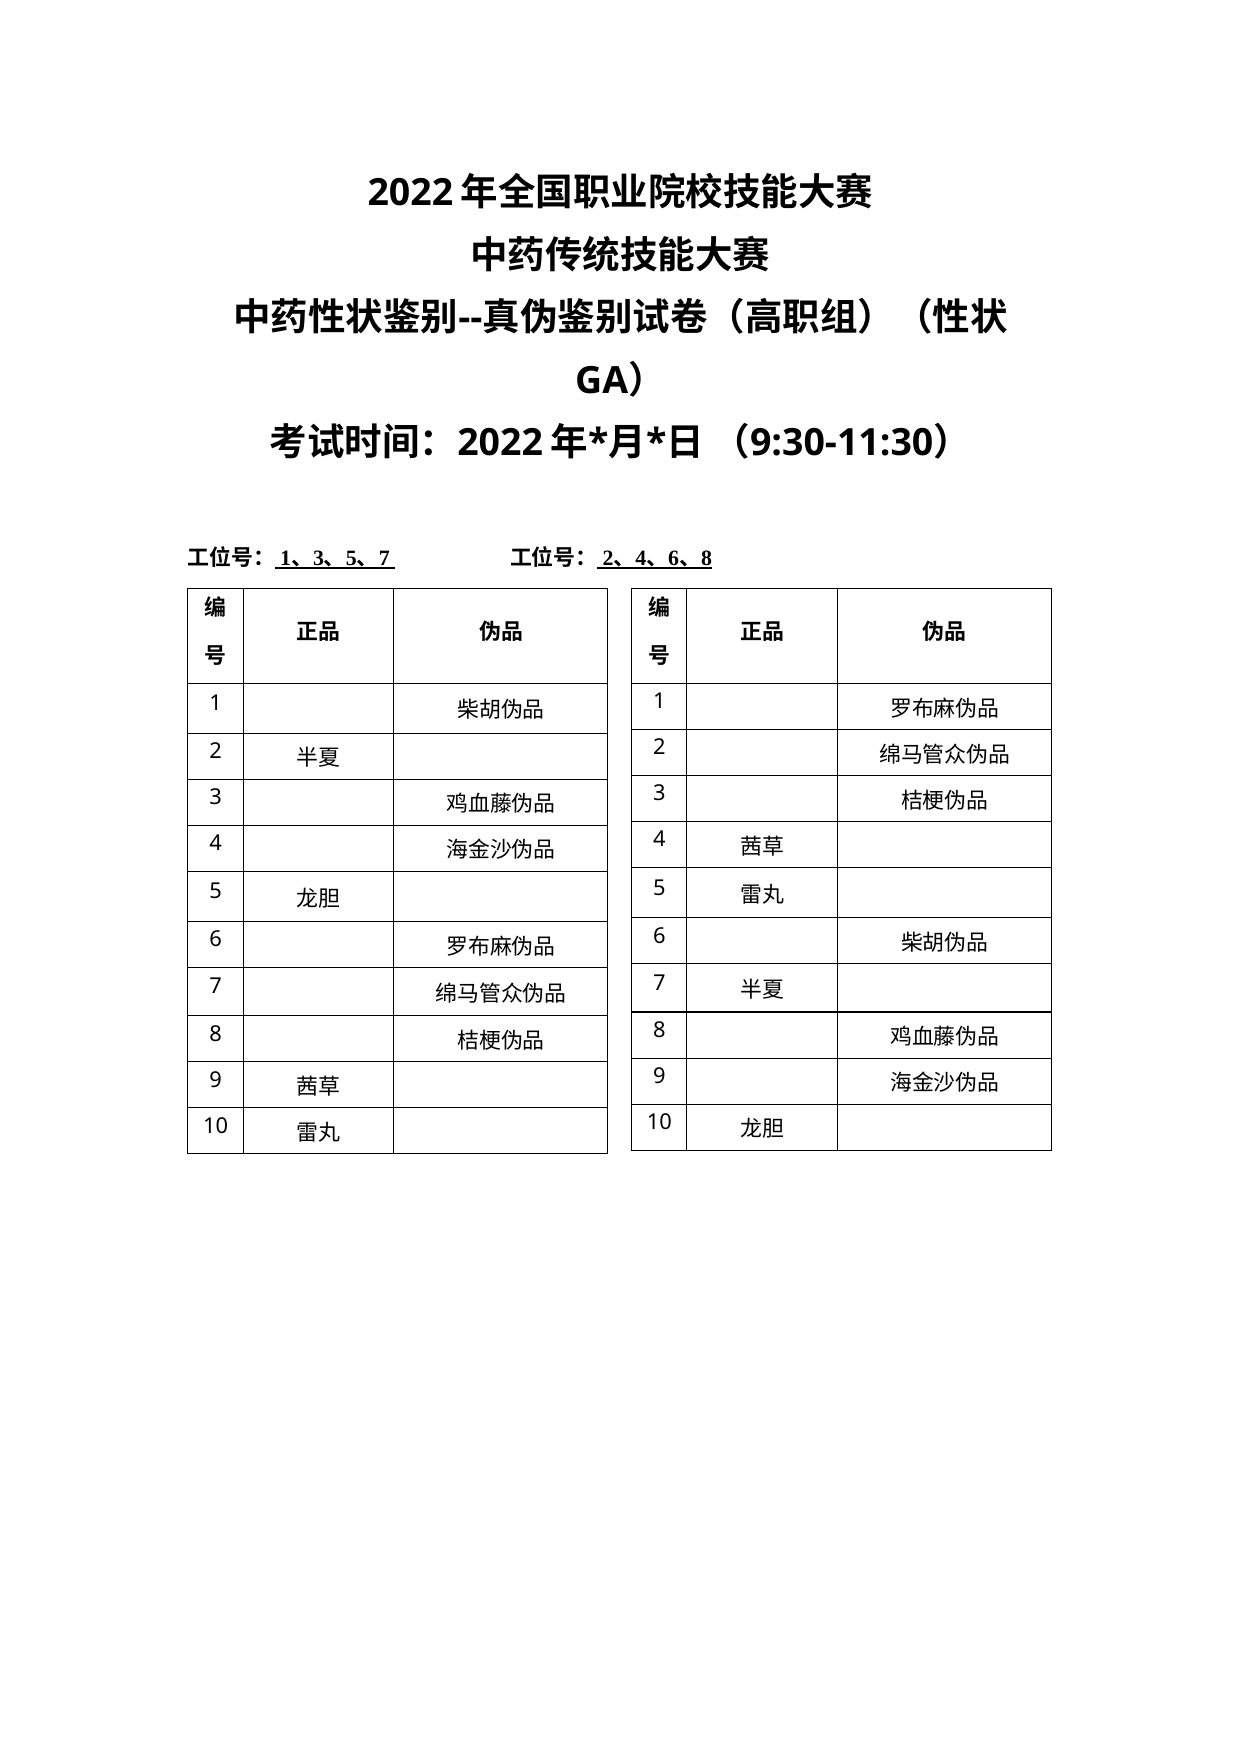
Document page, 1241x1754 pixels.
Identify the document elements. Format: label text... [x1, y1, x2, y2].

text 中药性状鉴别--真伪鉴别试卷（高职组）（性状GA） [187, 287, 1053, 404]
table_header [176, 588, 620, 1187]
text 工位号： 1、3、5、7 工位号： 2、4、6、8 [187, 540, 1053, 572]
text 考试时间：2022年*月*日 （9:30-11:30） [187, 412, 1053, 467]
text 中药传统技能大赛 [187, 224, 1053, 279]
table_header [620, 588, 1064, 1187]
text 2022年全国职业院校技能大赛 [187, 162, 1053, 216]
